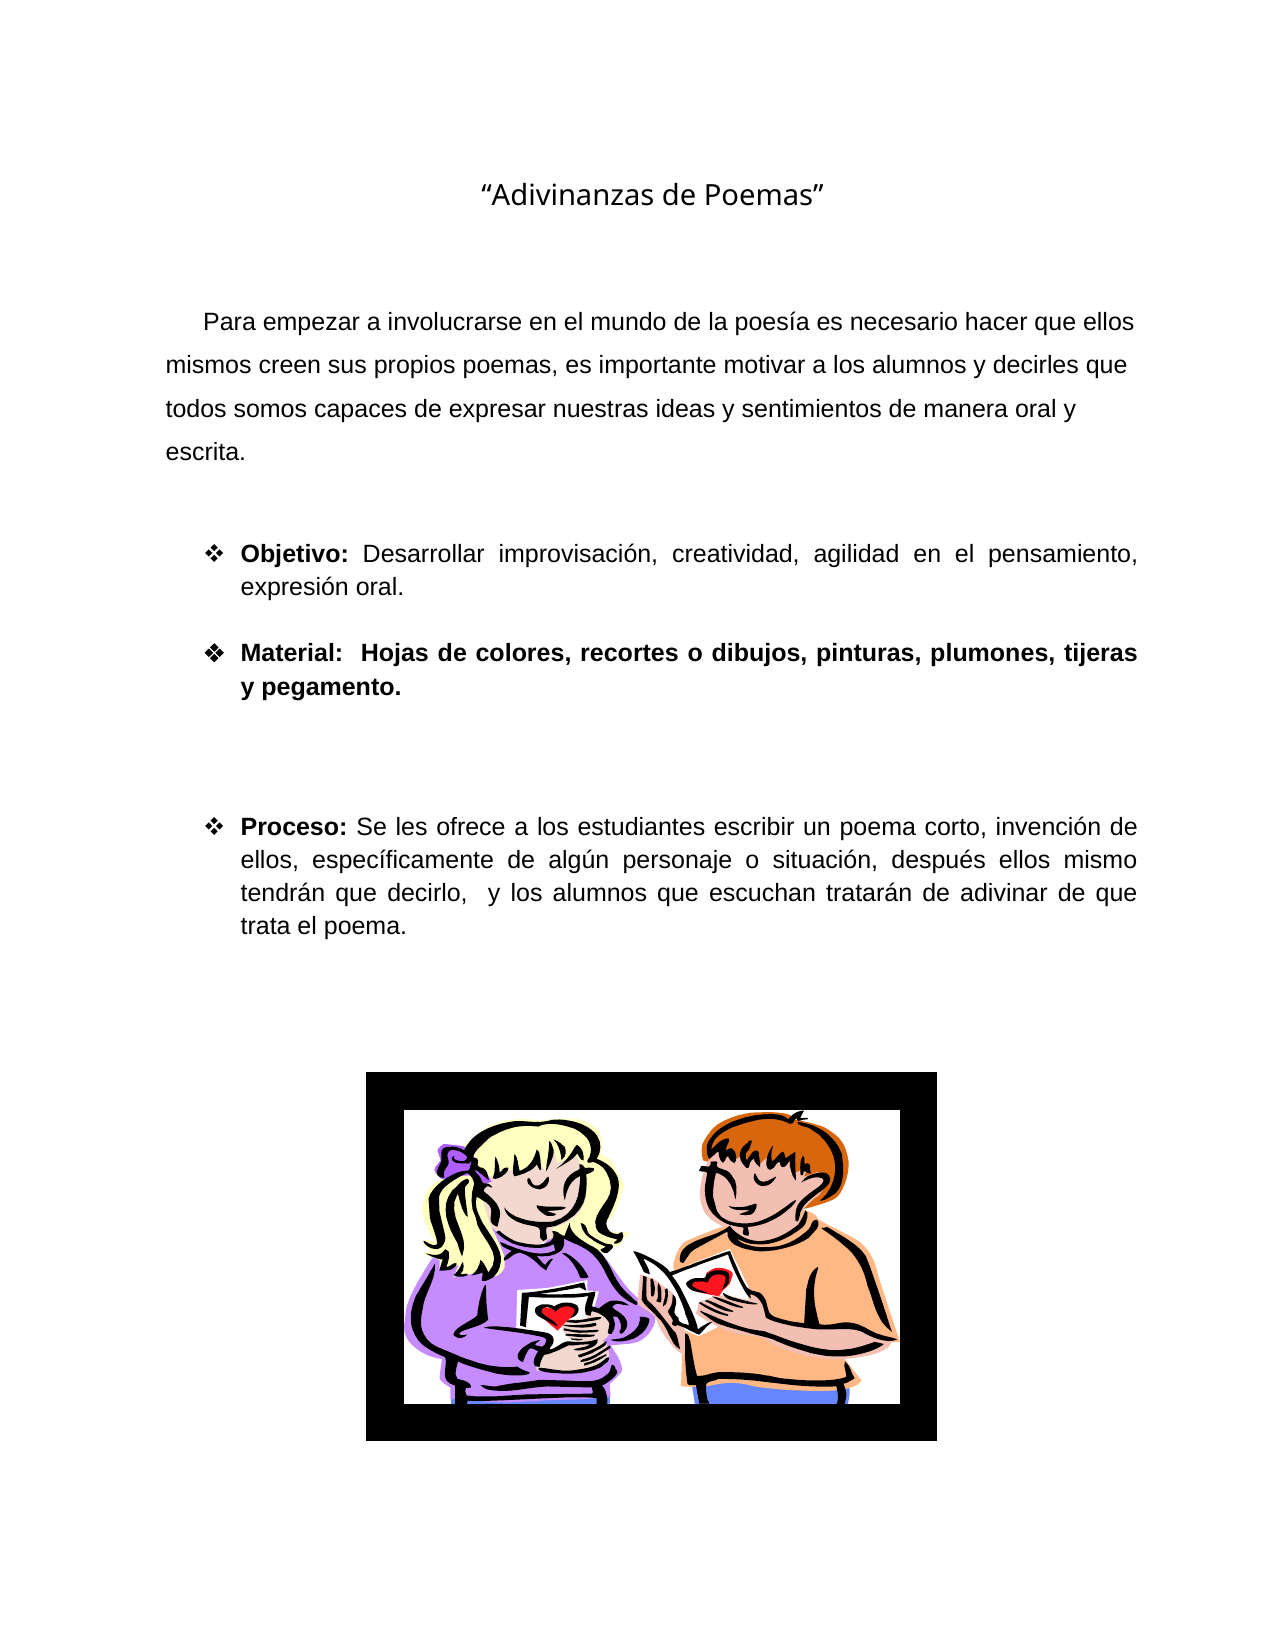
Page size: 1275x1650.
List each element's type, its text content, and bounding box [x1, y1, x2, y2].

list Proceso: Se les ofrece a los estudiantes escribir un poema corto, invención de ellos, específicamente de algún personaje o situación, después ellos mismo tendrán que decirlo, y los alumnos que escuchan tratarán de adivinar de que trata el poema. [203, 812, 1139, 940]
text “Adivinanzas de Poemas” [165, 174, 1139, 214]
list Material: Hojas de colores, recortes o dibujos, pinturas, plumones, tijeras y pegamento. [203, 638, 1139, 700]
list Objetivo: Desarrollar improvisación, creatividad, agilidad en el pensamiento, expresión oral. [203, 539, 1139, 601]
text Para empezar a involucrarse en el mundo de la poesía es necesario hacer que ellos mismos creen sus propios poemas, es importante motivar a los alumnos y decirles que todos somos capaces de expresar nuestras ideas y sentimientos de manera oral y escrita. [165, 307, 1139, 465]
